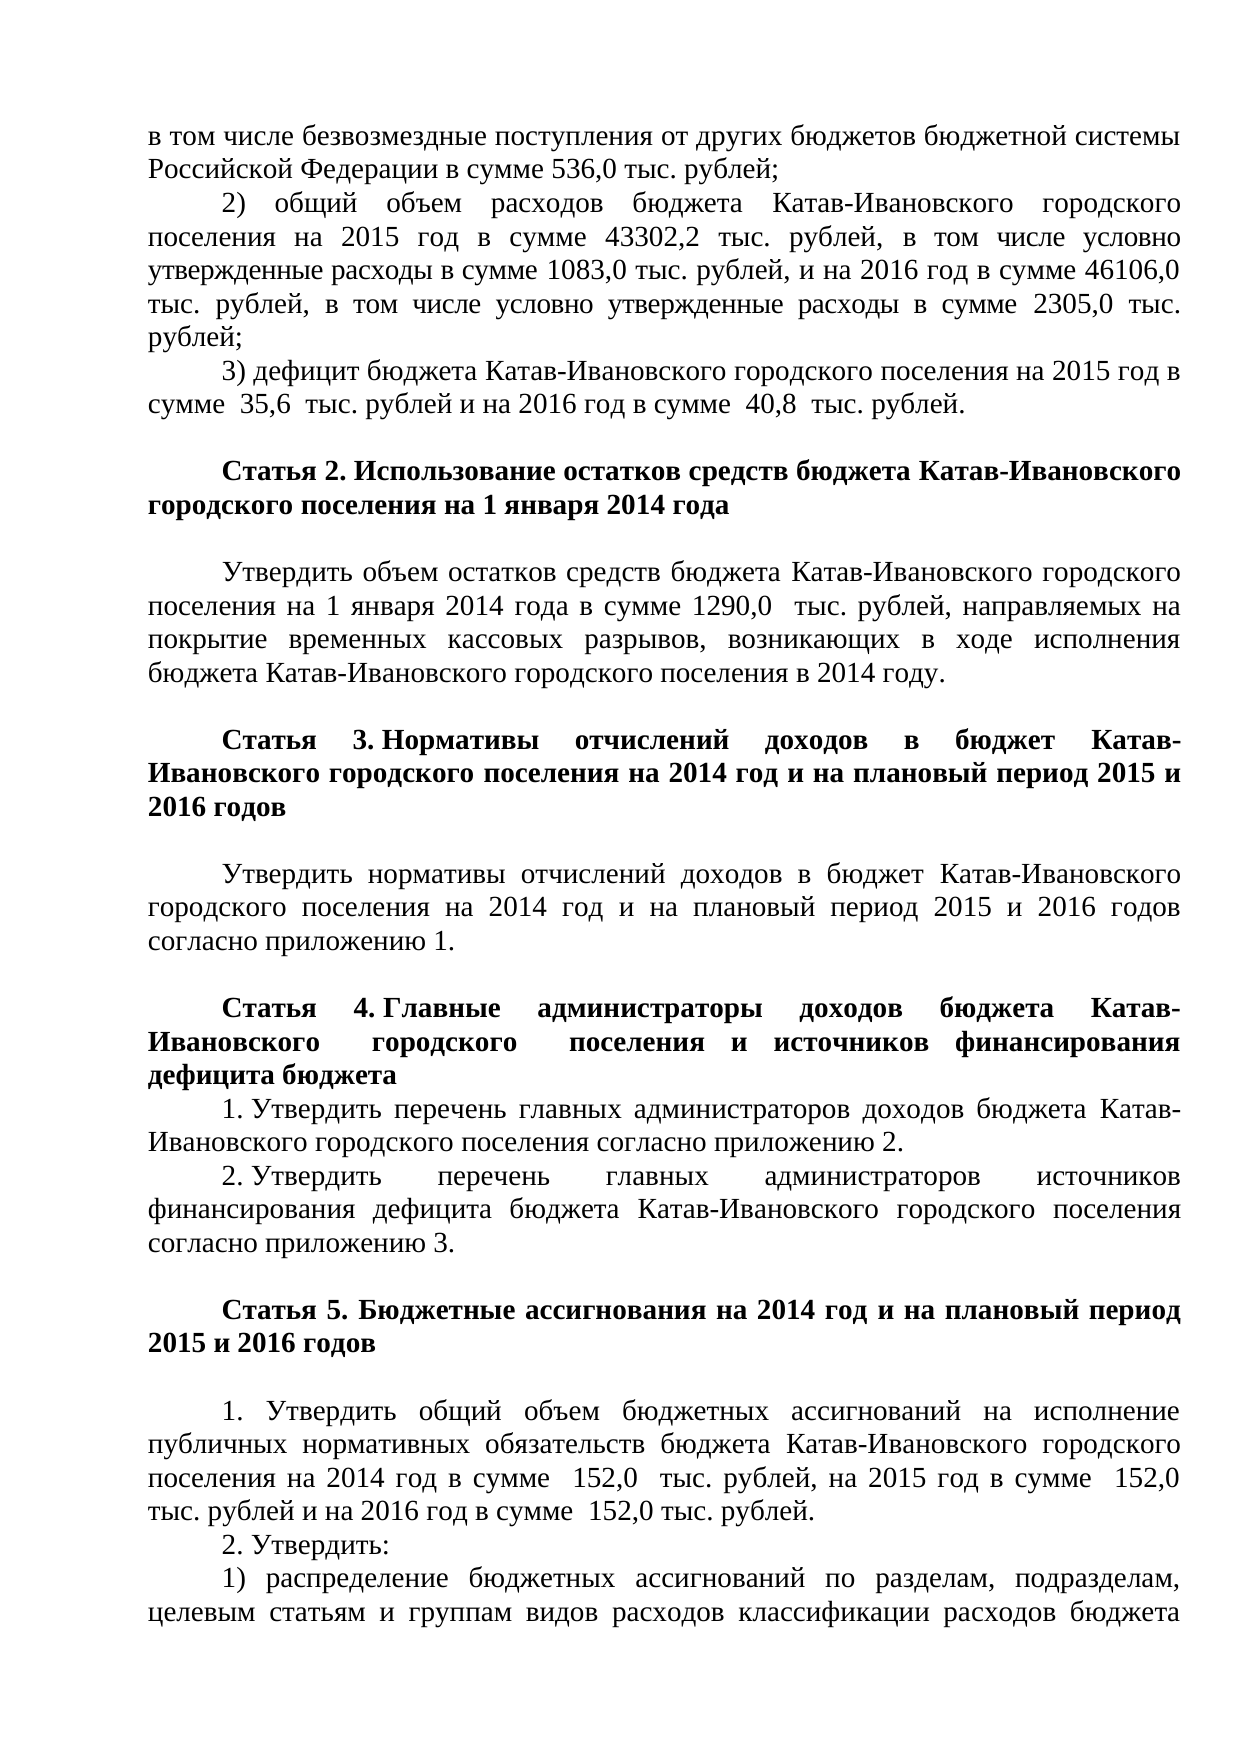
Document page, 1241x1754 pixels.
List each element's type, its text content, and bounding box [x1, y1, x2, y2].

text Статья 3. Нормативы отчислений доходов в бюджет Катав-Ивановского городского поселения на 2014 год и на плановый период 2015 и 2016 годов [148, 722, 1181, 822]
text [148, 1560, 1181, 1627]
text 3) дефицит бюджета Катав-Ивановского городского поселения на 2015 год в сумме 35,6 тыс. рублей и на 2016 год в сумме 40,8 тыс. рублей. [148, 353, 1181, 420]
text 2. Утвердить перечень главных администраторов источников финансирования дефицита бюджета Катав-Ивановского городского поселения согласно приложению 3. [148, 1158, 1181, 1258]
text 1. Утвердить общий объем бюджетных ассигнований на исполнение публичных нормативных обязательств бюджета Катав-Ивановского городского поселения на 2014 год в сумме 152,0 тыс. рублей, на 2015 год в сумме 152,0 тыс. рублей и на 2016 год в сумме 152,0 тыс. рублей. [148, 1393, 1181, 1527]
text 2) общий объем расходов бюджета Катав-Ивановского городского поселения на 2015 год в сумме 43302,2 тыс. рублей, в том числе условно утвержденные расходы в сумме 1083,0 тыс. рублей, и на 2016 год в сумме 46106,0 тыс. рублей, в том числе условно утвержденные расходы в сумме 2305,0 тыс. рублей; [148, 185, 1181, 353]
text Утвердить нормативы отчислений доходов в бюджет Катав-Ивановского городского поселения на 2014 год и на плановый период 2015 и 2016 годов согласно приложению 1. [148, 856, 1181, 957]
text 1. Утвердить перечень главных администраторов доходов бюджета Катав-Ивановского городского поселения согласно приложению 2. [148, 1091, 1181, 1158]
text 2. Утвердить: [148, 1527, 1181, 1560]
text Утвердить объем остатков средств бюджета Катав-Ивановского городского поселения на 1 января 2014 года в сумме 1290,0 тыс. рублей, направляемых на покрытие временных кассовых разрывов, возникающих в ходе исполнения бюджета Катав-Ивановского городского поселения в 2014 году. [148, 554, 1181, 688]
text Статья 4. Главные администраторы доходов бюджета Катав-Ивановского городского поселения и источников финансирования дефицита бюджета [148, 990, 1181, 1091]
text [148, 118, 1181, 185]
text Статья 5. Бюджетные ассигнования на 2014 год и на плановый период 2015 и 2016 годов [148, 1292, 1181, 1359]
text Статья 2. Использование остатков средств бюджета Катав-Ивановского городского поселения на 1 января 2014 года [148, 453, 1181, 521]
